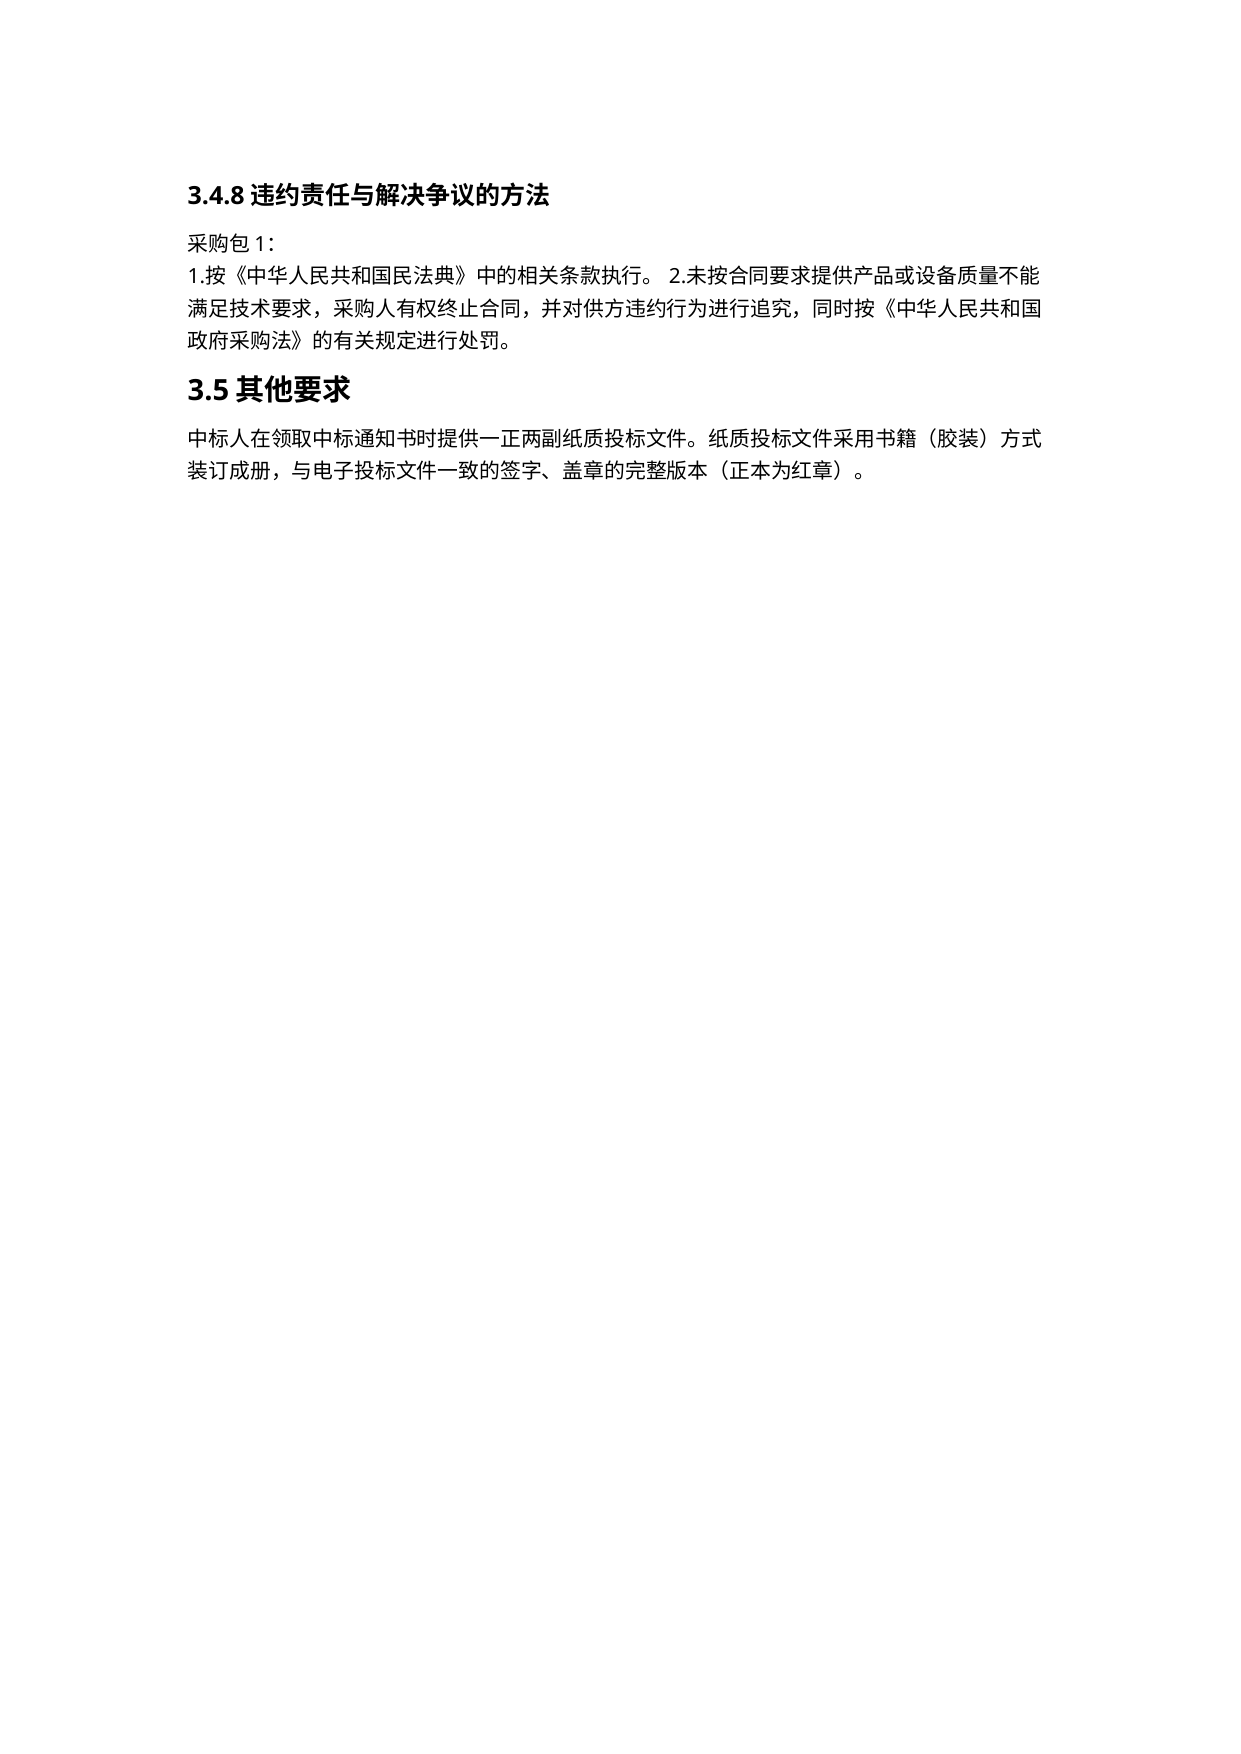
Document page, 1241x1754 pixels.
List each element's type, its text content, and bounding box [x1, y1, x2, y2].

text 3.5其他要求 [187, 357, 1053, 422]
text 中标人在领取中标通知书时提供一正两副纸质投标文件。纸质投标文件采用书籍（胶装）方式装订成册，与电子投标文件一致的签字、盖章的完整版本（正本为红章）。 [187, 422, 1053, 487]
text 1.按《中华人民共和国民法典》中的相关条款执行。 2.未按合同要求提供产品或设备质量不能满足技术要求，采购人有权终止合同，并对供方违约行为进行追究，同时按《中华人民共和国政府采购法》的有关规定进行处罚。 [187, 259, 1053, 357]
text 3.4.8违约责任与解决争议的方法 [187, 162, 1053, 227]
text 采购包1： [187, 227, 1053, 259]
